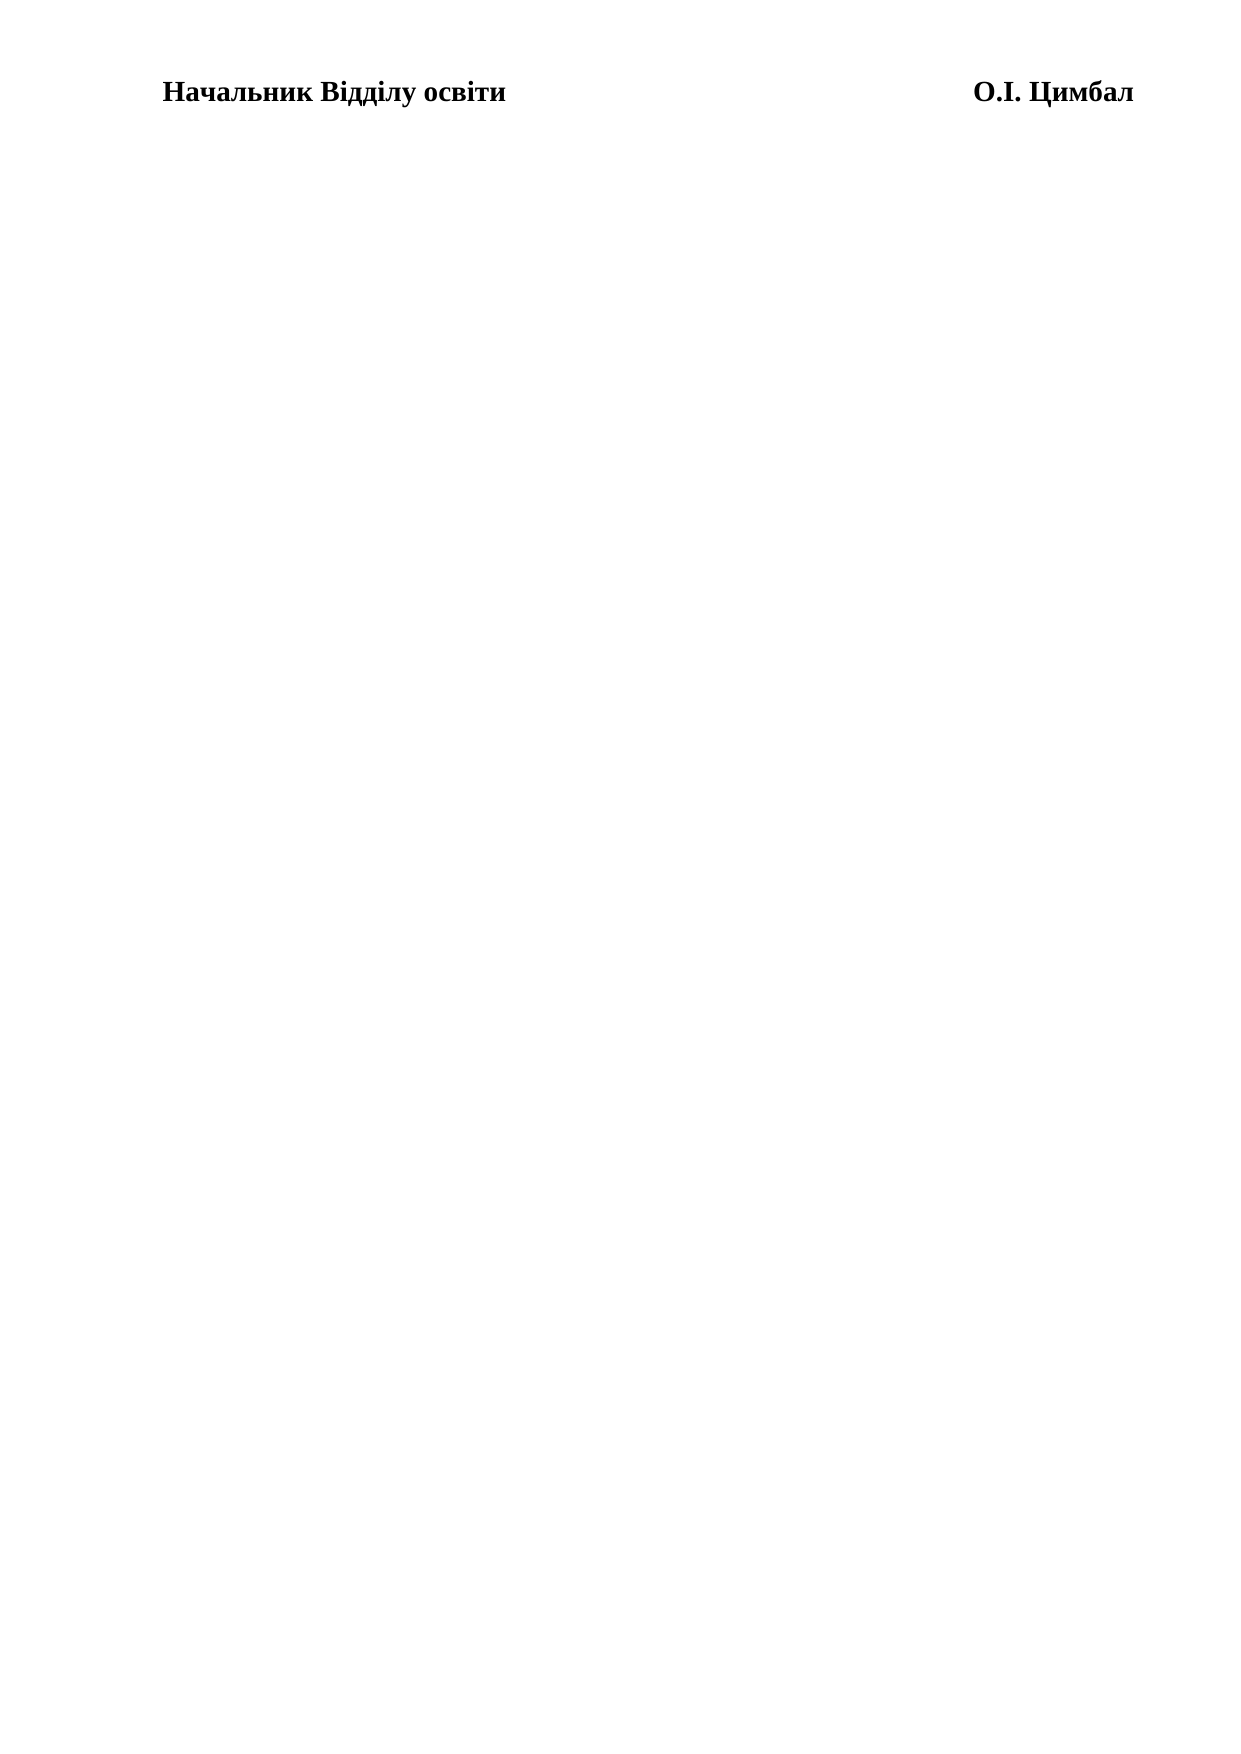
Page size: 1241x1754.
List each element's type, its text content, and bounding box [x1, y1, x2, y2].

text Начальник Відділу освіти О.І. Цимбал [162, 74, 1152, 107]
